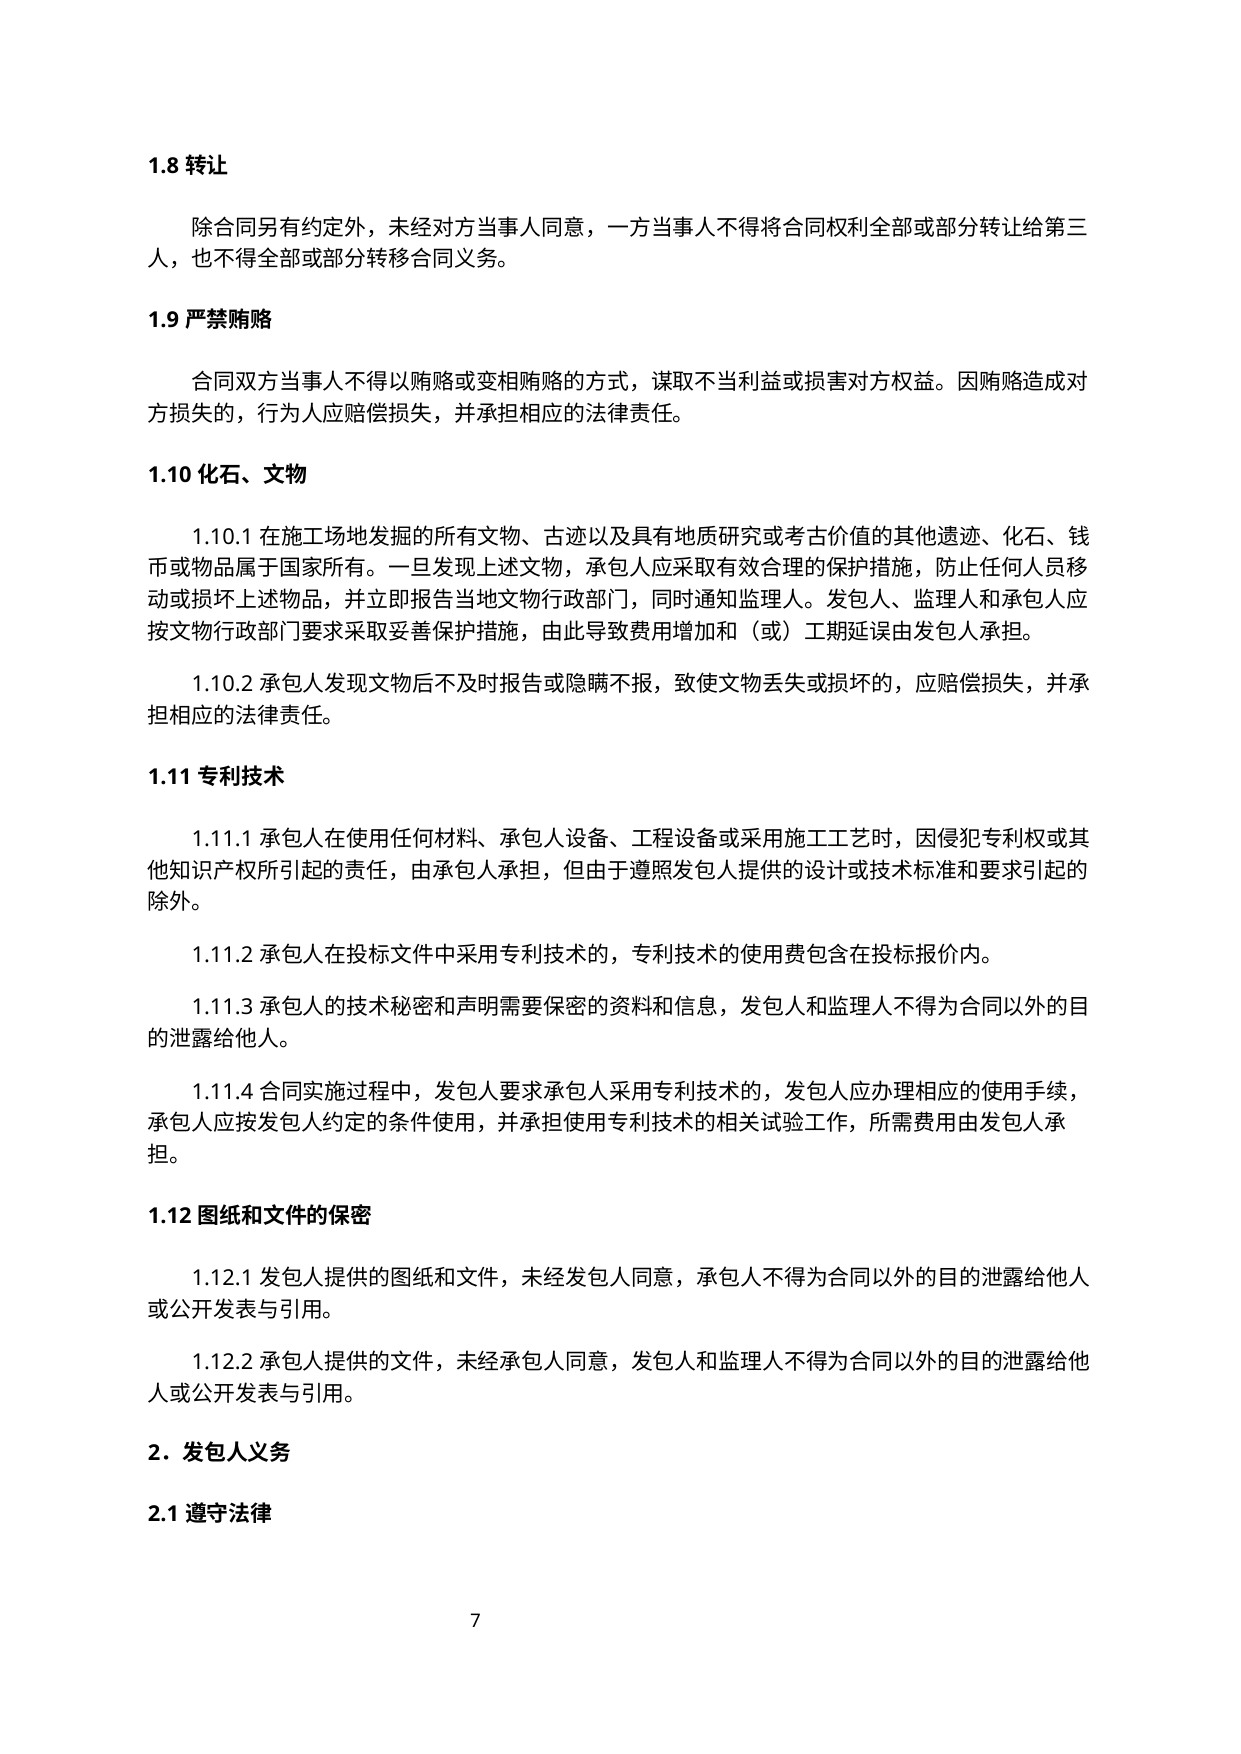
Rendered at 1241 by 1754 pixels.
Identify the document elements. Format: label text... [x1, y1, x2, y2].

subtitle 1.11 专利技术 [148, 759, 1092, 791]
text 除合同另有约定外，未经对方当事人同意，一方当事人不得将合同权利全部或部分转让给第三人，也不得全部或部分转移合同义务。 [148, 210, 1092, 273]
subtitle 1.9 严禁贿赂 [148, 302, 1092, 334]
text 1.12.1 发包人提供的图纸和文件，未经发包人同意，承包人不得为合同以外的目的泄露给他人或公开发表与引用。 [148, 1260, 1092, 1323]
subtitle 2.1 遵守法律 [148, 1496, 1092, 1527]
text 1.10.1 在施工场地发掘的所有文物、古迹以及具有地质研究或考古价值的其他遗迹、化石、钱币或物品属于国家所有。一旦发现上述文物，承包人应采取有效合理的保护措施，防止任何人员移动或损坏上述物品，并立即报告当地文物行政部门，同时通知监理人。发包人、监理人和承包人应按文物行政部门要求采取妥善保护措施，由此导致费用增加和（或）工期延误由发包人承担。 [148, 519, 1092, 645]
text 1.11.4 合同实施过程中，发包人要求承包人采用专利技术的，发包人应办理相应的使用手续，承包人应按发包人约定的条件使用，并承担使用专利技术的相关试验工作，所需费用由发包人承担。 [148, 1074, 1092, 1169]
text 1.12.2 承包人提供的文件，未经承包人同意，发包人和监理人不得为合同以外的目的泄露给他人或公开发表与引用。 [148, 1344, 1092, 1408]
text 1.11.2 承包人在投标文件中采用专利技术的，专利技术的使用费包含在投标报价内。 [148, 937, 1092, 968]
subtitle 1.12 图纸和文件的保密 [148, 1198, 1092, 1230]
text 合同双方当事人不得以贿赂或变相贿赂的方式，谋取不当利益或损害对方权益。因贿赂造成对方损失的，行为人应赔偿损失，并承担相应的法律责任。 [148, 364, 1092, 427]
subtitle 2．发包人义务 [148, 1435, 1092, 1466]
text 1.11.3 承包人的技术秘密和声明需要保密的资料和信息，发包人和监理人不得为合同以外的目的泄露给他人。 [148, 989, 1092, 1053]
text 1.10.2 承包人发现文物后不及时报告或隐瞒不报，致使文物丢失或损坏的，应赔偿损失，并承担相应的法律责任。 [148, 666, 1092, 730]
subtitle 1.8 转让 [148, 148, 1092, 179]
text 1.11.1 承包人在使用任何材料、承包人设备、工程设备或采用施工工艺时，因侵犯专利权或其他知识产权所引起的责任，由承包人承担，但由于遵照发包人提供的设计或技术标准和要求引起的除外。 [148, 821, 1092, 916]
subtitle 1.10 化石、文物 [148, 457, 1092, 488]
